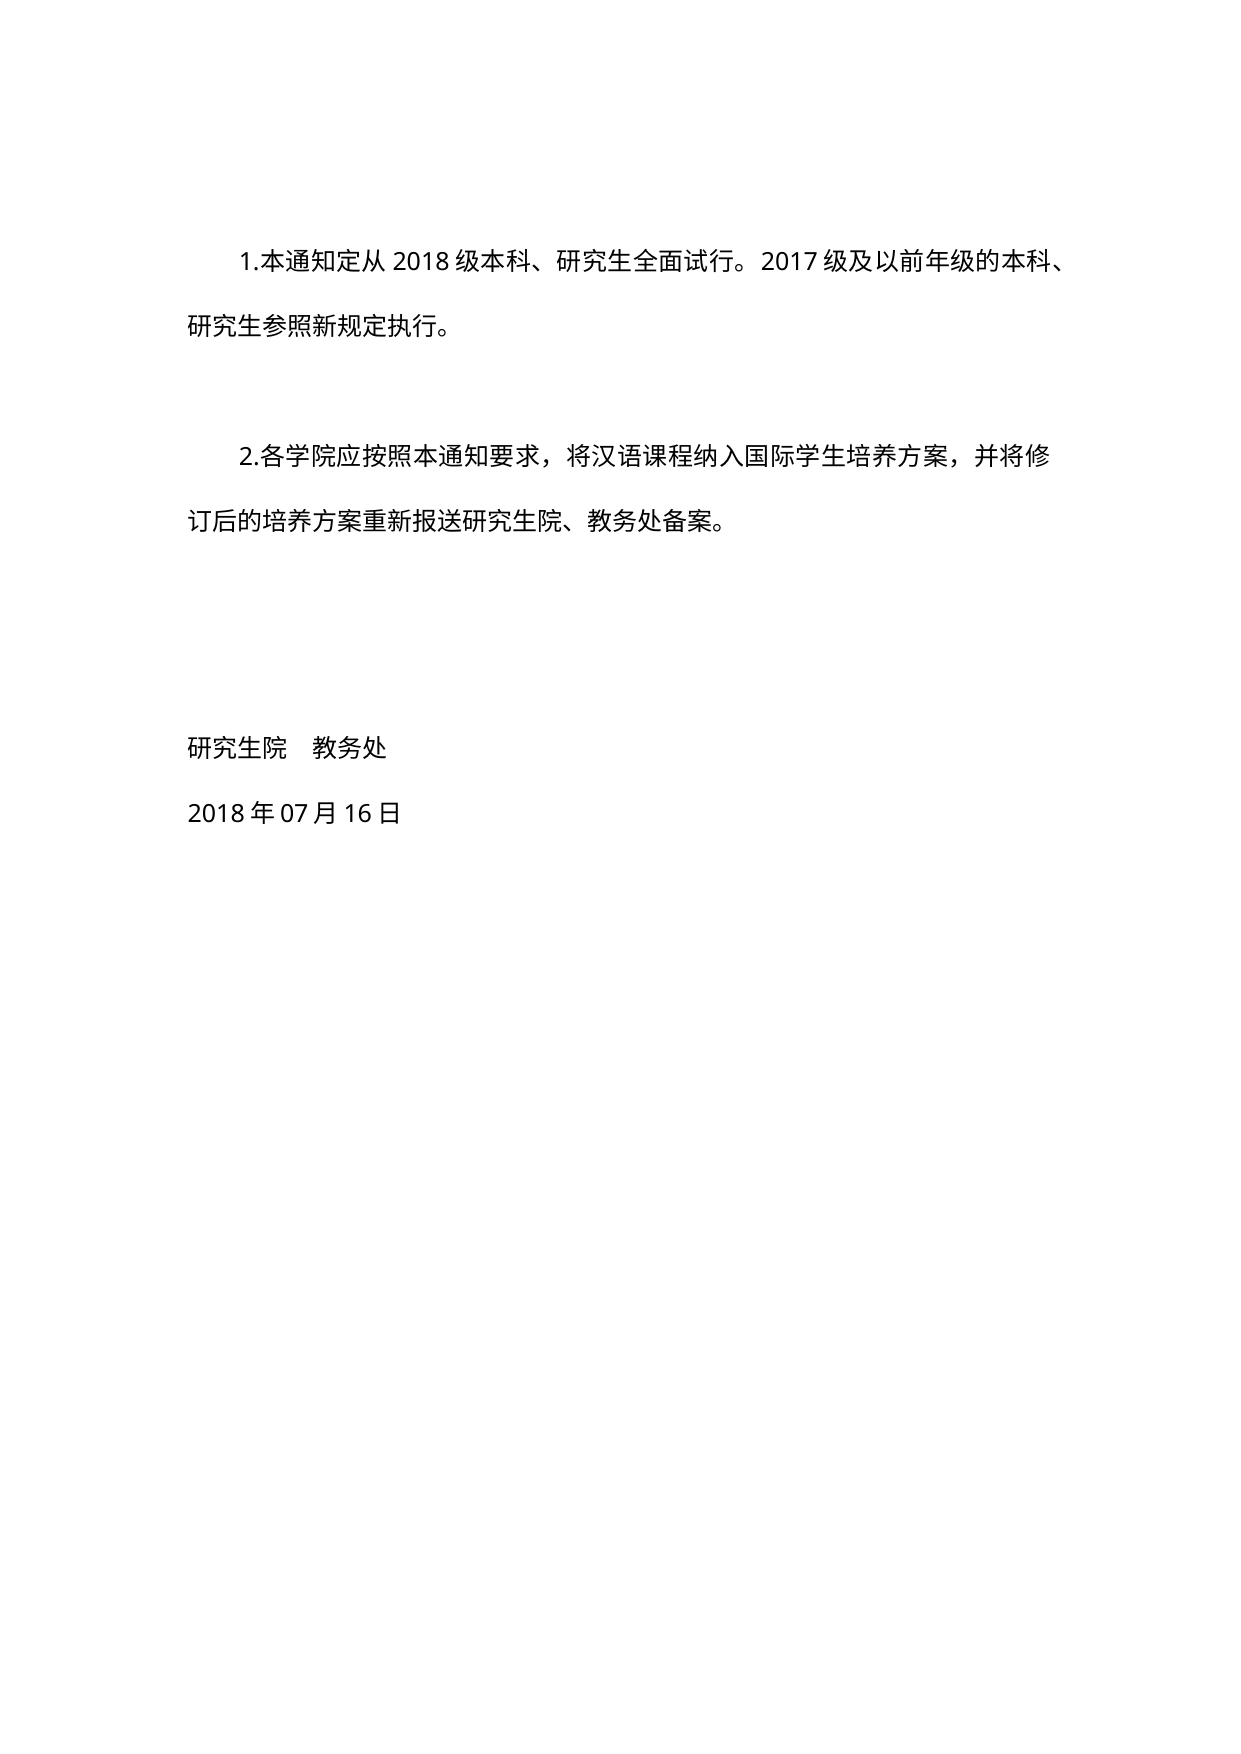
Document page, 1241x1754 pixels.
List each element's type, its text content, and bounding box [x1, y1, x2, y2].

text 2.各学院应按照本通知要求，将汉语课程纳入国际学生培养方案，并将修订后的培养方案重新报送研究生院、教务处备案。 [187, 422, 1053, 552]
text 1.本通知定从2018级本科、研究生全面试行。2017级及以前年级的本科、研究生参照新规定执行。 [187, 227, 1053, 357]
text 2018年07月16日 [187, 779, 1053, 844]
text 研究生院 教务处 [187, 714, 1053, 779]
